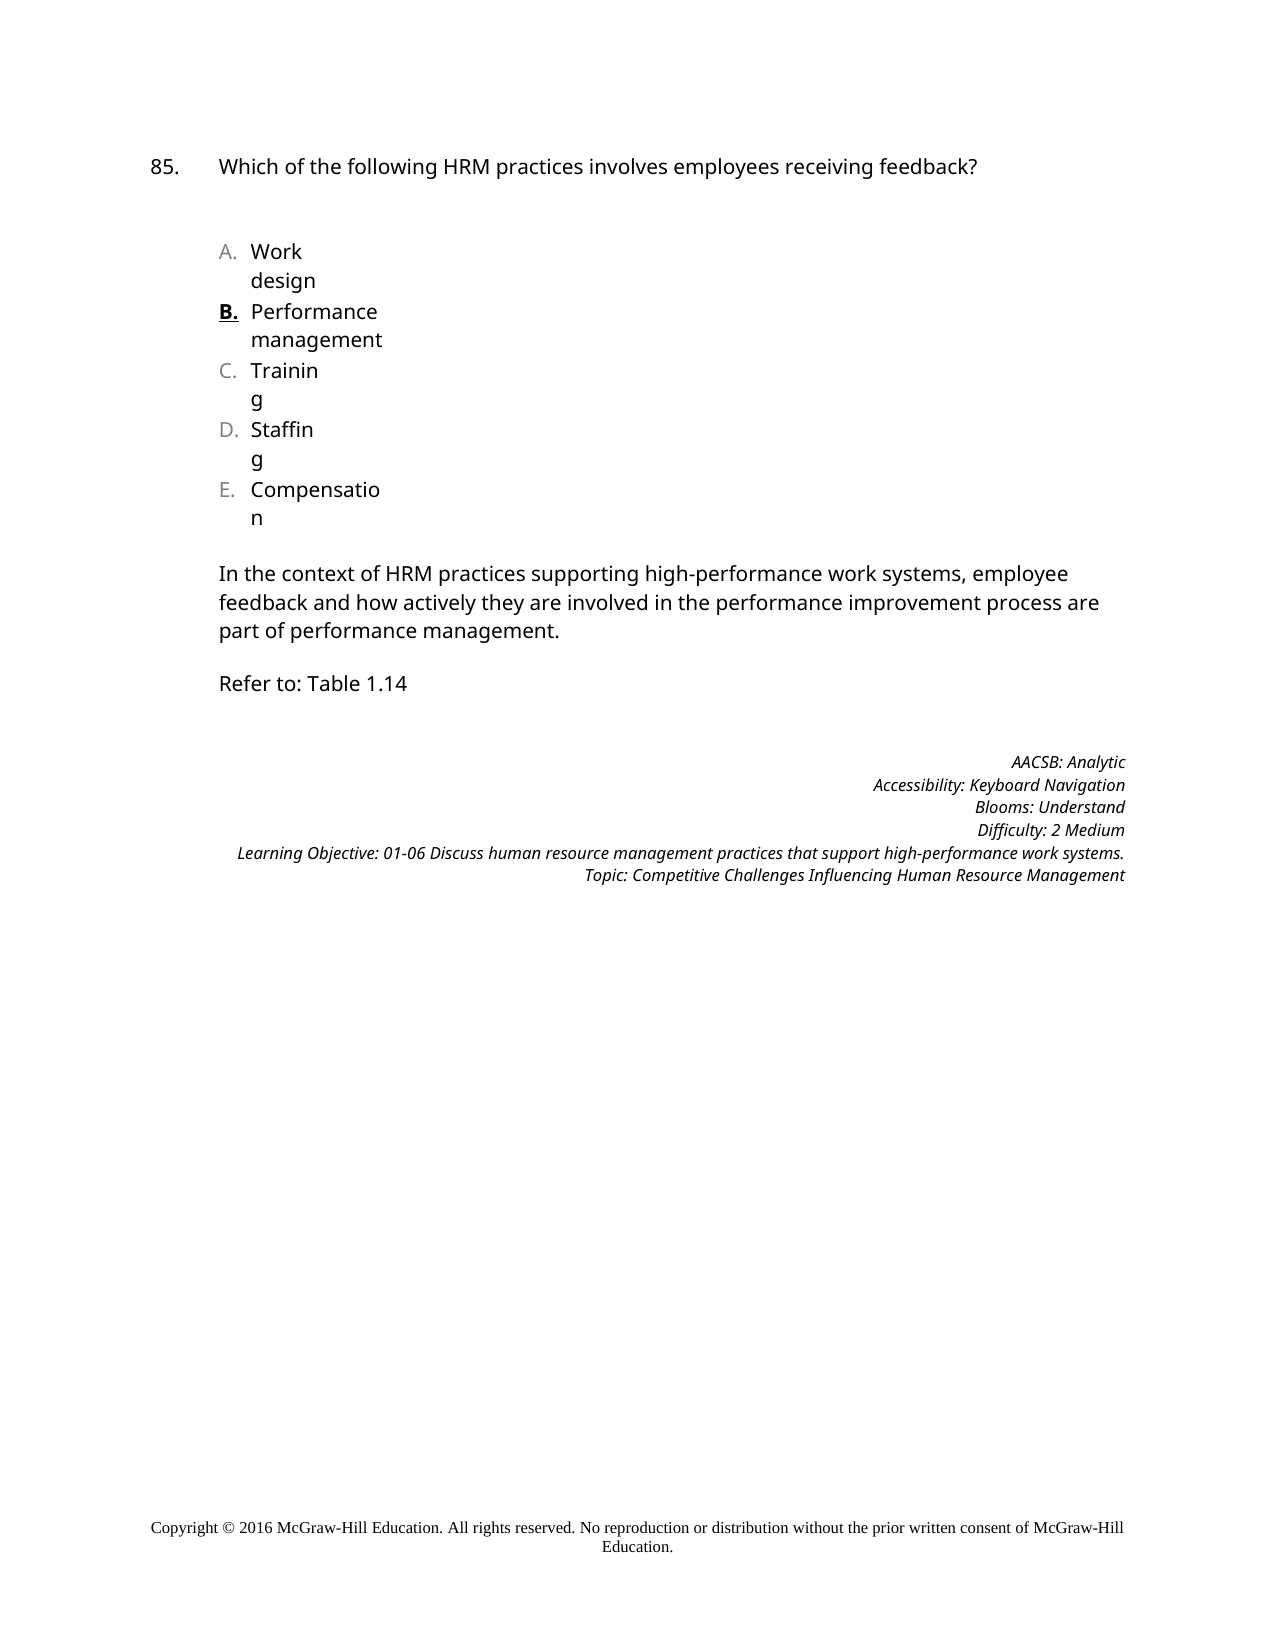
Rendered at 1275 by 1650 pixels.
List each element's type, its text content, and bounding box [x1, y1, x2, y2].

table_header 85. [150, 153, 218, 725]
table_header AACSB: Analytic Accessibility: Keyboard Navigation Blooms: Understand Difficulty: 2 Medium Learning Objective: 01-06 Discuss human resource management practices that support high-performance work systems. Topic: Competitive Challenges Influencing Human Resource Management [150, 751, 1125, 915]
table_header Which of the following HRM practices involves employees receiving feedback? In the context of HRM practices supporting high-performance work systems, employee feedback and how actively they are involved in the performance improvement process are part of performance management. Refer to: Table 1.14 [219, 153, 1125, 725]
